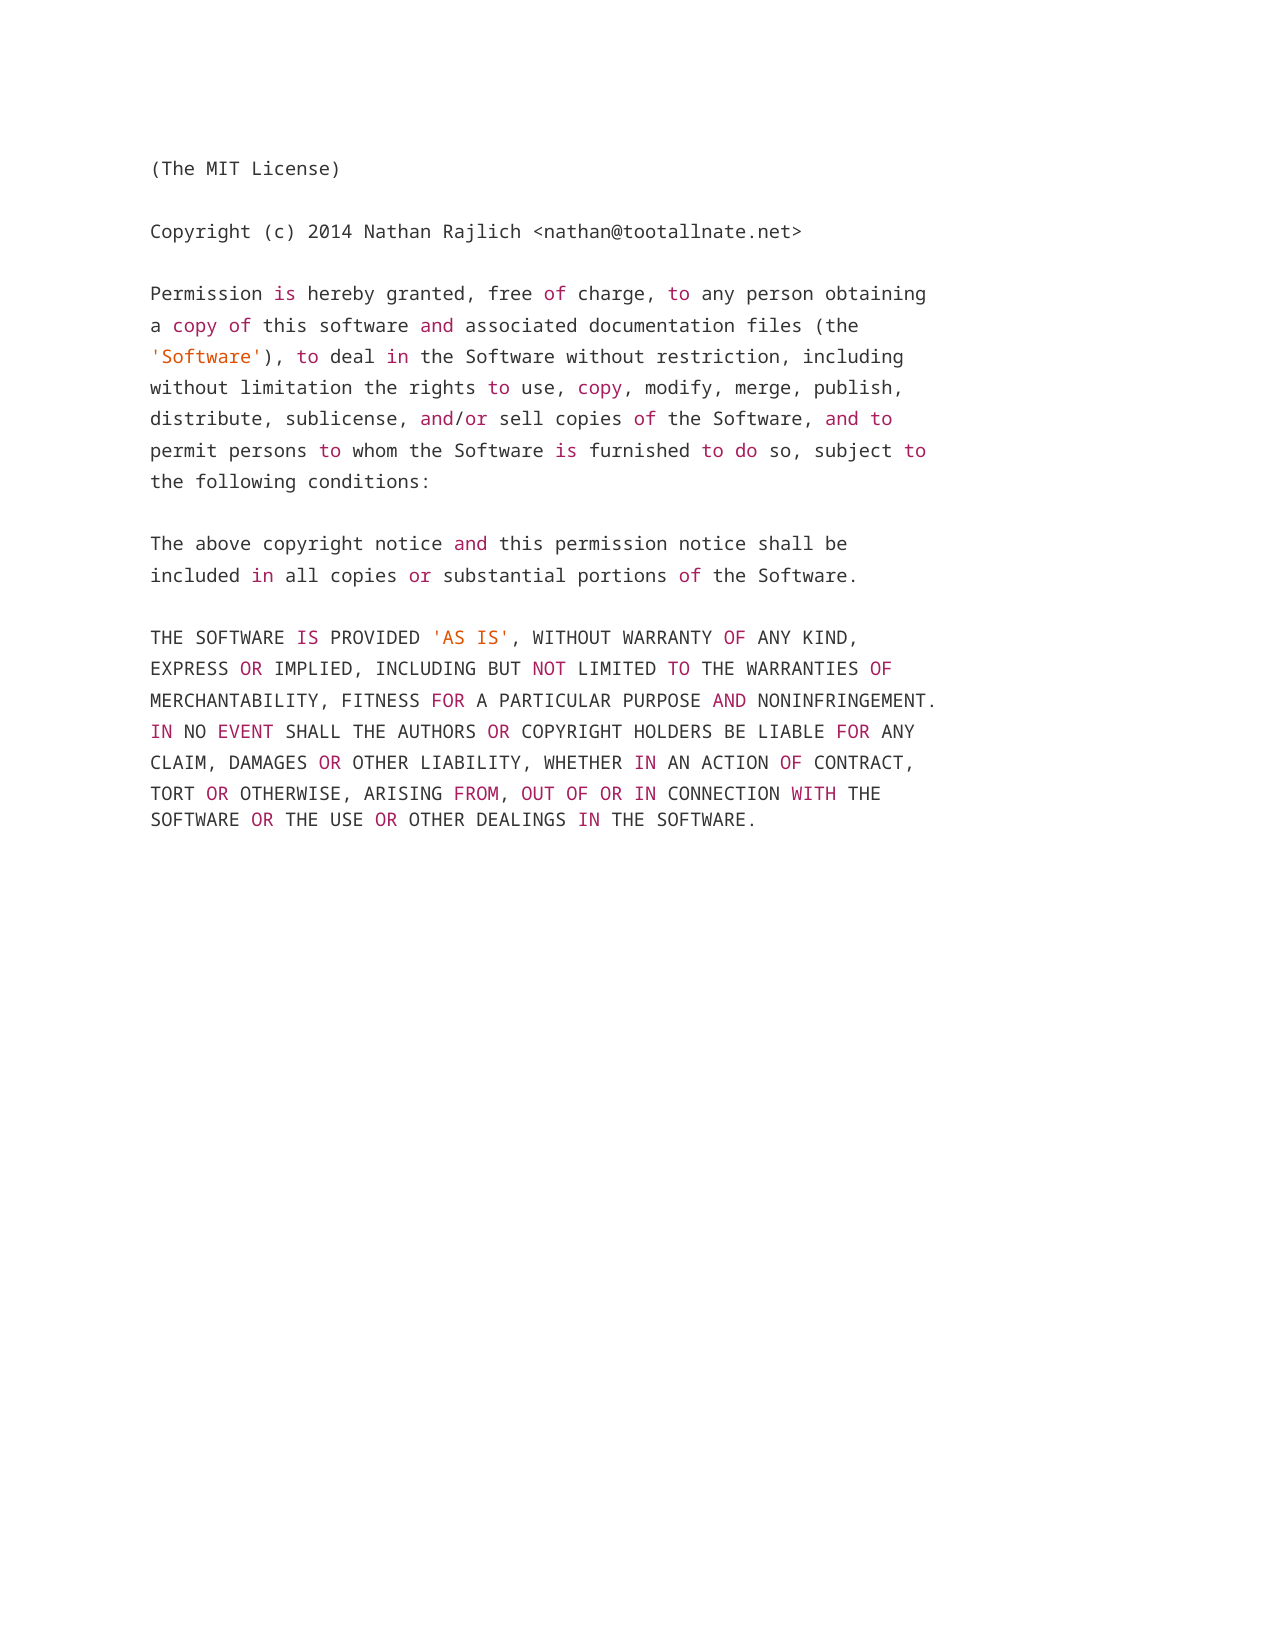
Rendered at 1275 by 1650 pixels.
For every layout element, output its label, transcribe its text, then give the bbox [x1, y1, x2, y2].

text The above copyright notice and this permission notice shall be [150, 525, 1125, 556]
text MERCHANTABILITY, FITNESS FOR A PARTICULAR PURPOSE AND NONINFRINGEMENT. [150, 681, 1125, 712]
text THE SOFTWARE IS PROVIDED 'AS IS', WITHOUT WARRANTY OF ANY KIND, [150, 619, 1125, 650]
text without limitation the rights to use, copy, modify, merge, publish, [150, 369, 1125, 400]
text distribute, sublicense, and/or sell copies of the Software, and to [150, 400, 1125, 431]
text CLAIM, DAMAGES OR OTHER LIABILITY, WHETHER IN AN ACTION OF CONTRACT, [150, 744, 1125, 775]
text Copyright (c) 2014 Nathan Rajlich <nathan@tootallnate.net> [150, 212, 1125, 244]
text included in all copies or substantial portions of the Software. [150, 556, 1125, 587]
text TORT OR OTHERWISE, ARISING FROM, OUT OF OR IN CONNECTION WITH THE [150, 775, 1125, 806]
text EXPRESS OR IMPLIED, INCLUDING BUT NOT LIMITED TO THE WARRANTIES OF [150, 650, 1125, 681]
text a copy of this software and associated documentation files (the [150, 306, 1125, 337]
text 'Software'), to deal in the Software without restriction, including [150, 337, 1125, 369]
text (The MIT License) [150, 150, 1125, 181]
text IN NO EVENT SHALL THE AUTHORS OR COPYRIGHT HOLDERS BE LIABLE FOR ANY [150, 712, 1125, 744]
text permit persons to whom the Software is furnished to do so, subject to [150, 431, 1125, 462]
text SOFTWARE OR THE USE OR OTHER DEALINGS IN THE SOFTWARE. [150, 806, 1125, 832]
text Permission is hereby granted, free of charge, to any person obtaining [150, 275, 1125, 306]
text the following conditions: [150, 462, 1125, 494]
